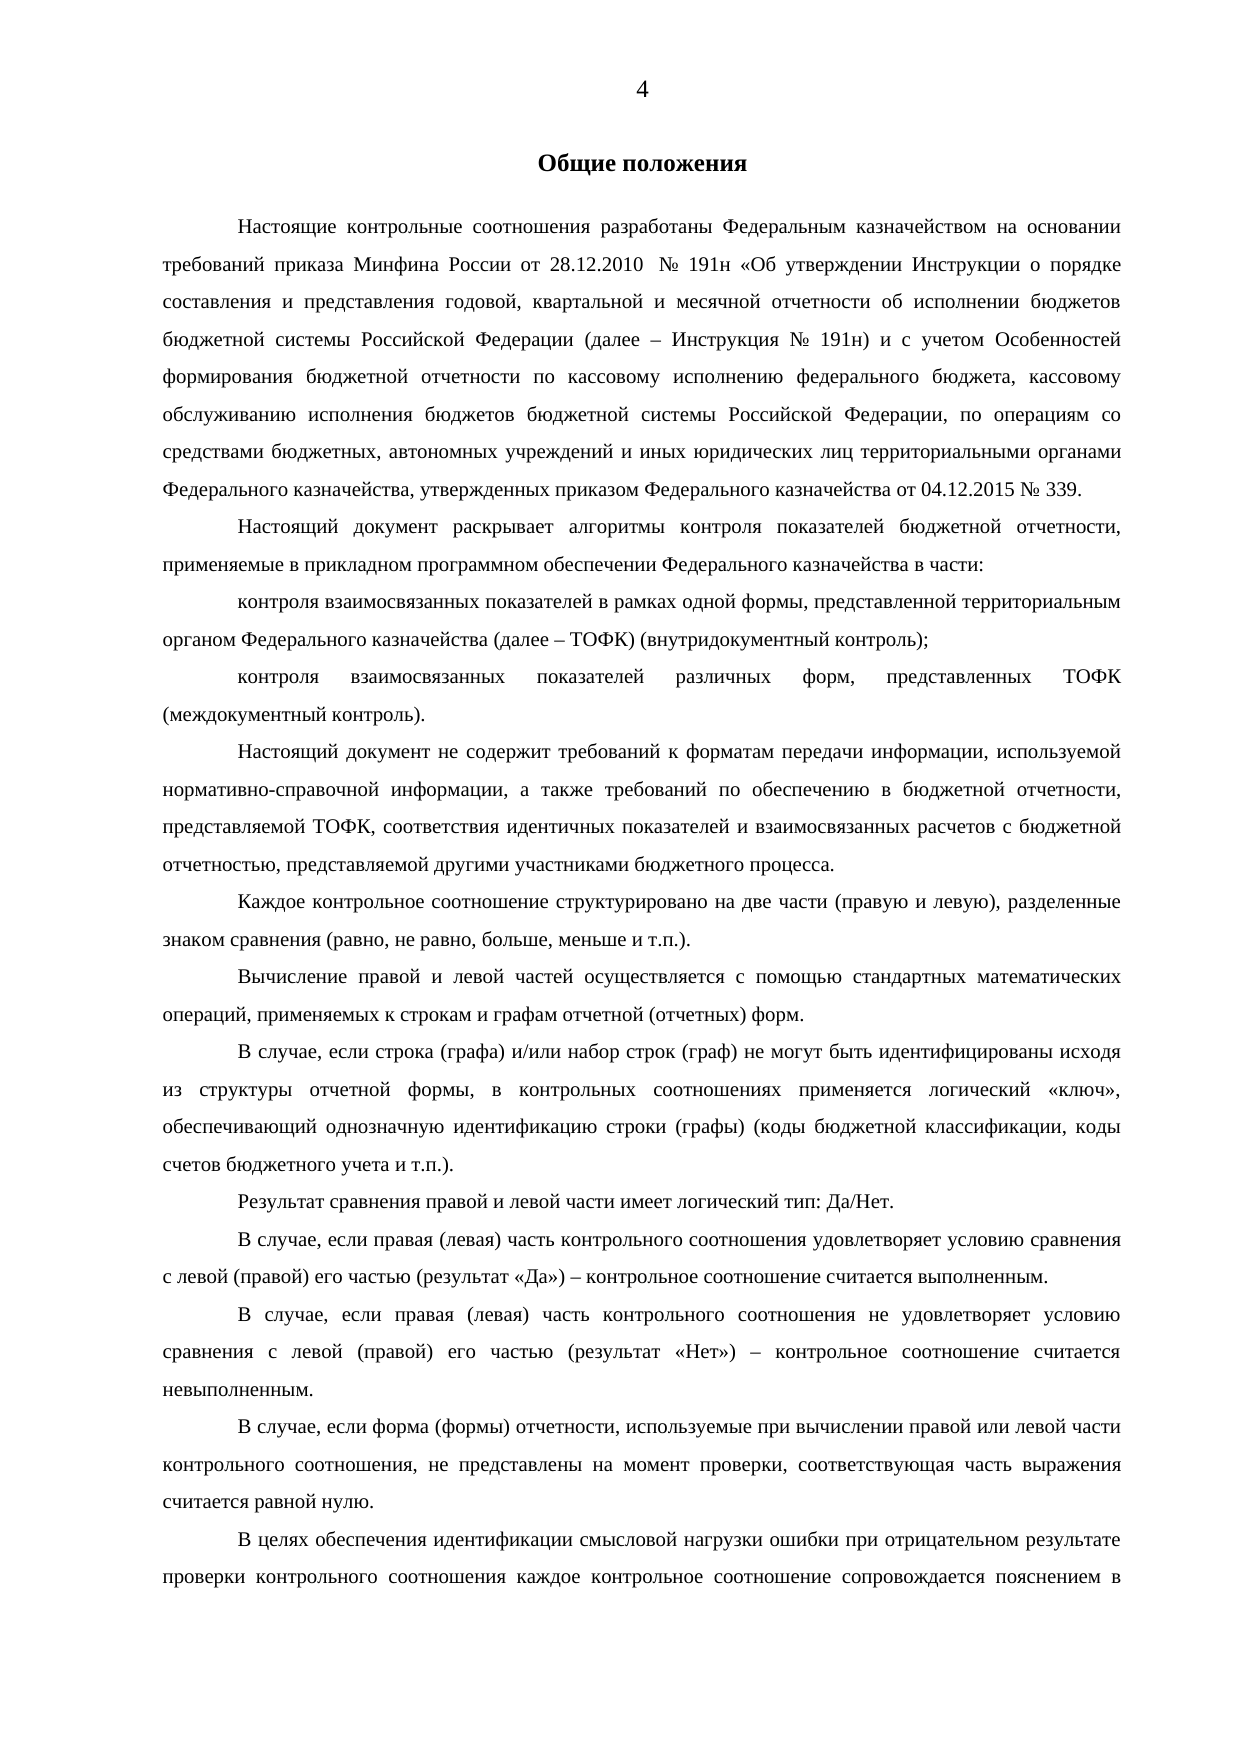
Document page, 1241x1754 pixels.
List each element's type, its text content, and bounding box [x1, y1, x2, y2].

text В случае, если форма (формы) отчетности, используемые при вычислении правой или левой части контрольного соотношения, не представлены на момент проверки, соответствующая часть выражения считается равной нулю. [162, 1401, 1122, 1513]
text Настоящий документ раскрывает алгоритмы контроля показателей бюджетной отчетности, применяемые в прикладном программном обеспечении Федерального казначейства в части: [162, 501, 1122, 576]
text В случае, если строка (графа) и/или набор строк (граф) не могут быть идентифицированы исходя из структуры отчетной формы, в контрольных соотношениях применяется логический «ключ», обеспечивающий однозначную идентификацию строки (графы) (коды бюджетной классификации, коды счетов бюджетного учета и т.п.). [162, 1026, 1122, 1176]
text Каждое контрольное соотношение структурировано на две части (правую и левую), разделенные знаком сравнения (равно, не равно, больше, меньше и т.п.). [162, 876, 1122, 951]
text контроля взаимосвязанных показателей различных форм, представленных ТОФК (междокументный контроль). [162, 651, 1122, 726]
text контроля взаимосвязанных показателей в рамках одной формы, представленной территориальным органом Федерального казначейства (далее – ТОФК) (внутридокументный контроль); [162, 576, 1122, 651]
subtitle Общие положения [162, 148, 1122, 176]
text В случае, если правая (левая) часть контрольного соотношения удовлетворяет условию сравнения с левой (правой) его частью (результат «Да») – контрольное соотношение считается выполненным. [162, 1213, 1122, 1288]
text Настоящий документ не содержит требований к форматам передачи информации, используемой нормативно-справочной информации, а также требований по обеспечению в бюджетной отчетности, представляемой ТОФК, соответствия идентичных показателей и взаимосвязанных расчетов с бюджетной отчетностью, представляемой другими участниками бюджетного процесса. [162, 726, 1122, 876]
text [162, 1513, 1122, 1588]
text Настоящие контрольные соотношения разработаны Федеральным казначейством на основании требований приказа Минфина России от 28.12.2010 № 191н «Об утверждении Инструкции о порядке составления и представления годовой, квартальной и месячной отчетности об исполнении бюджетов бюджетной системы Российской Федерации (далее – Инструкция № 191н) и с учетом Особенностей формирования бюджетной отчетности по кассовому исполнению федерального бюджета, кассовому обслуживанию исполнения бюджетов бюджетной системы Российской Федерации, по операциям со средствами бюджетных, автономных учреждений и иных юридических лиц территориальными органами Федерального казначейства, утвержденных приказом Федерального казначейства от 04.12.2015 № 339. [162, 201, 1122, 501]
text В случае, если правая (левая) часть контрольного соотношения не удовлетворяет условию сравнения с левой (правой) его частью (результат «Нет») – контрольное соотношение считается невыполненным. [162, 1288, 1122, 1401]
text Вычисление правой и левой частей осуществляется с помощью стандартных математических операций, применяемых к строкам и графам отчетной (отчетных) форм. [162, 951, 1122, 1026]
text Результат сравнения правой и левой части имеет логический тип: Да/Нет. [162, 1176, 1122, 1213]
